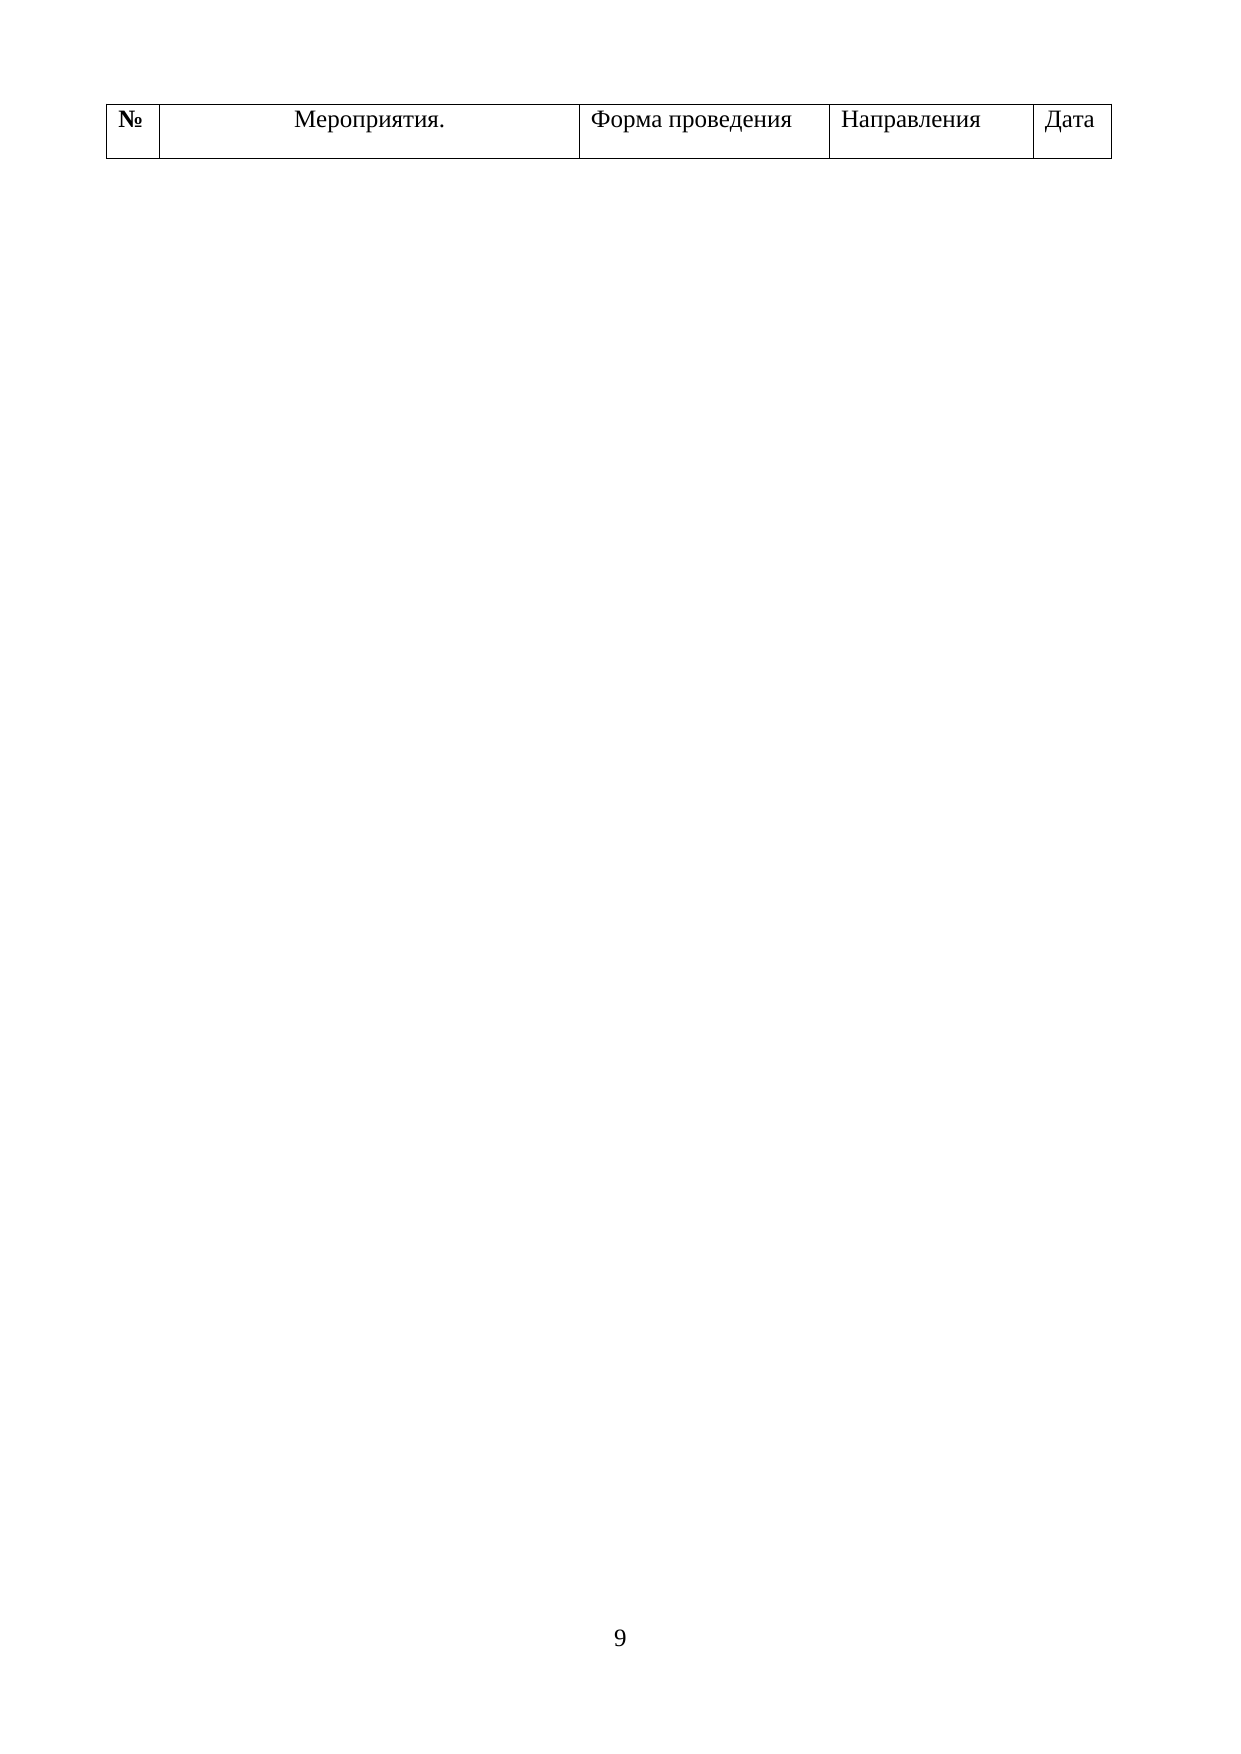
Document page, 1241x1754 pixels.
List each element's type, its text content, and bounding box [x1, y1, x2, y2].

table_header Дата [1034, 105, 1111, 157]
table_header № [107, 105, 159, 157]
table_header Направления [830, 105, 1033, 157]
table_header Мероприятия. [160, 105, 579, 157]
table_header Форма проведения [580, 105, 829, 157]
